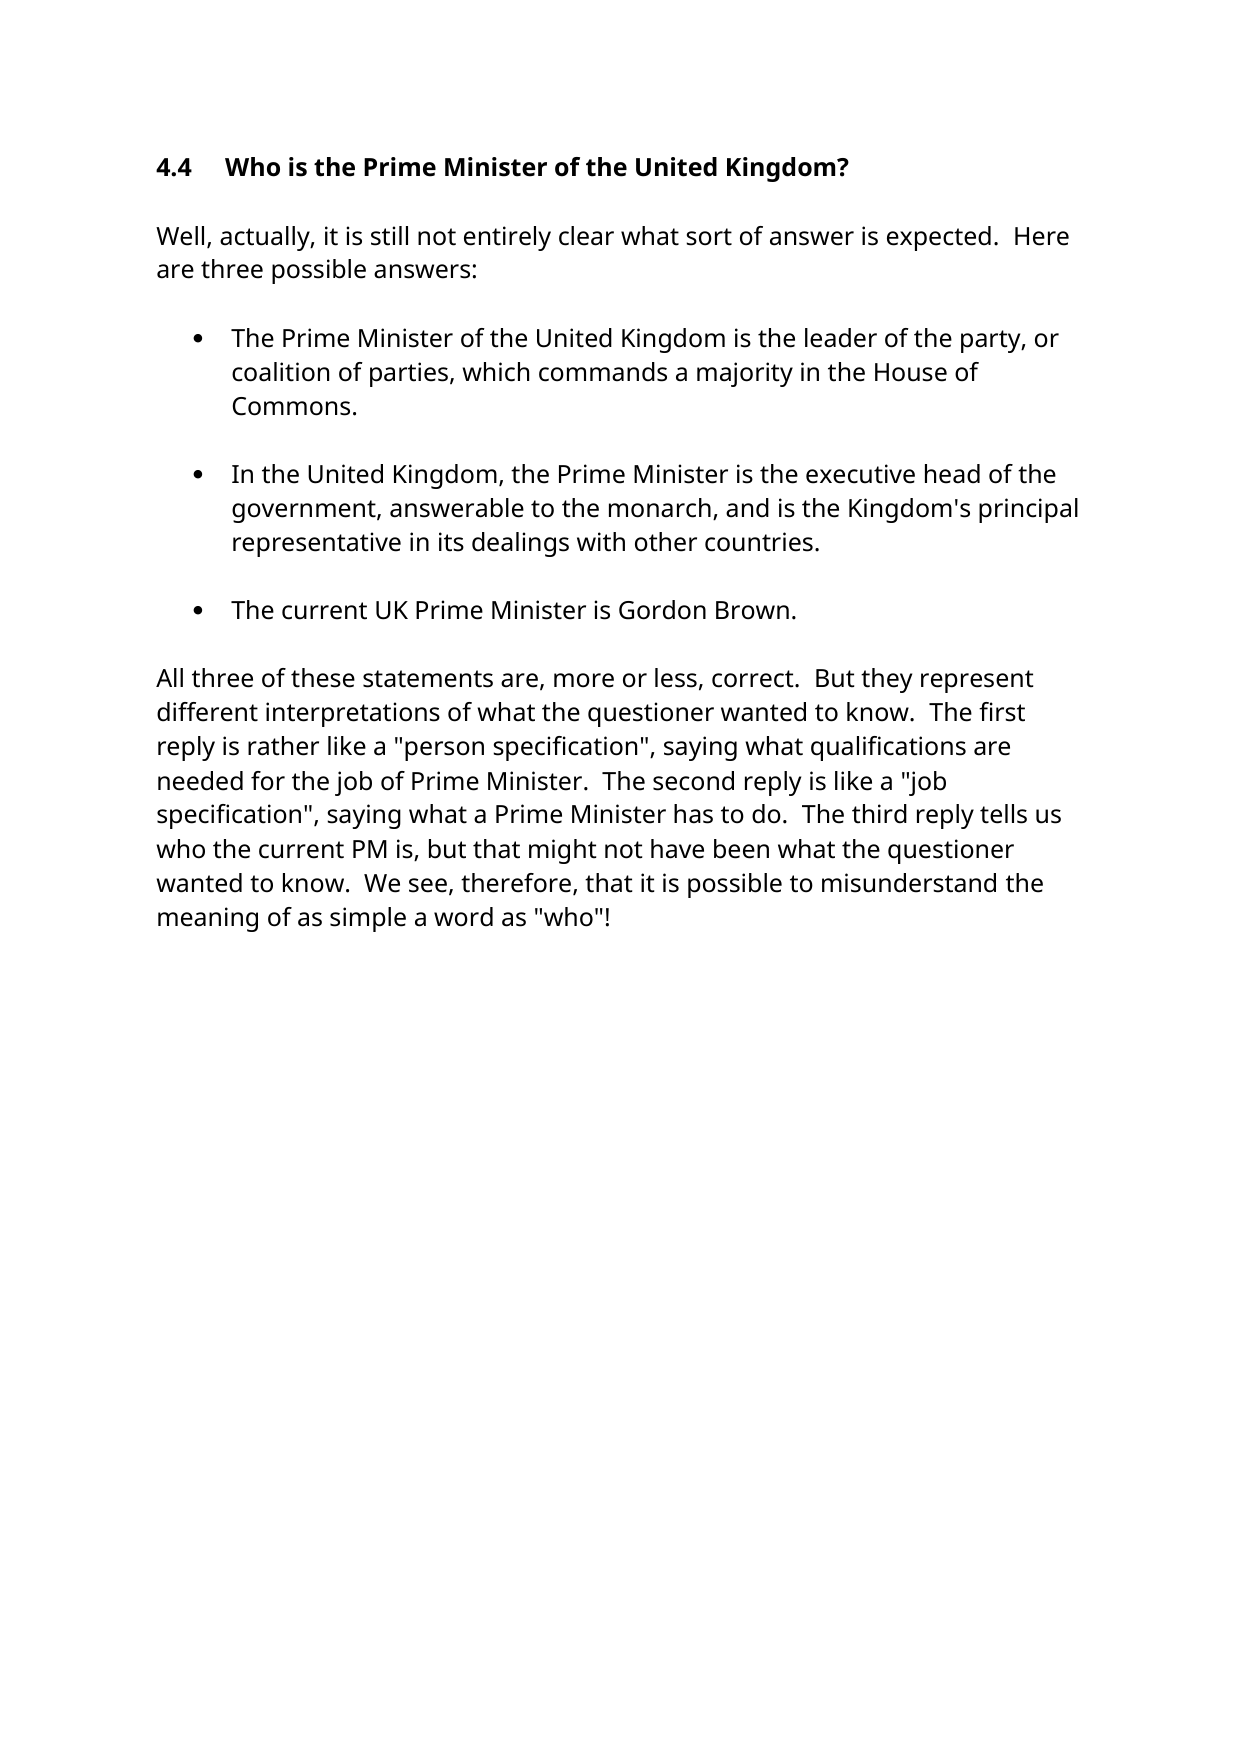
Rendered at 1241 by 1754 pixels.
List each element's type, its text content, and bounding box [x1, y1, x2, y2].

list In the United Kingdom, the Prime Minister is the executive head of the government, answerable to the monarch, and is the Kingdom's principal representative in its dealings with other countries. [193, 457, 1090, 559]
text All three of these statements are, more or less, correct. But they represent different interpretations of what the questioner wanted to know. The first reply is rather like a "person specification", saying what qualifications are needed for the job of Prime Minister. The second reply is like a "job specification", saying what a Prime Minister has to do. The third reply tells us who the current PM is, but that might not have been what the questioner wanted to know. We see, therefore, that it is possible to misunderstand the meaning of as simple a word as "who"! [156, 661, 1090, 933]
list The Prime Minister of the United Kingdom is the leader of the party, or coalition of parties, which commands a majority in the House of Commons. [193, 320, 1090, 422]
text 4.4 Who is the Prime Minister of the United Kingdom? [156, 150, 1090, 184]
list The current UK Prime Minister is Gordon Brown. [193, 593, 1090, 627]
text Well, actually, it is still not entirely clear what sort of answer is expected. Here are three possible answers: [156, 218, 1090, 286]
